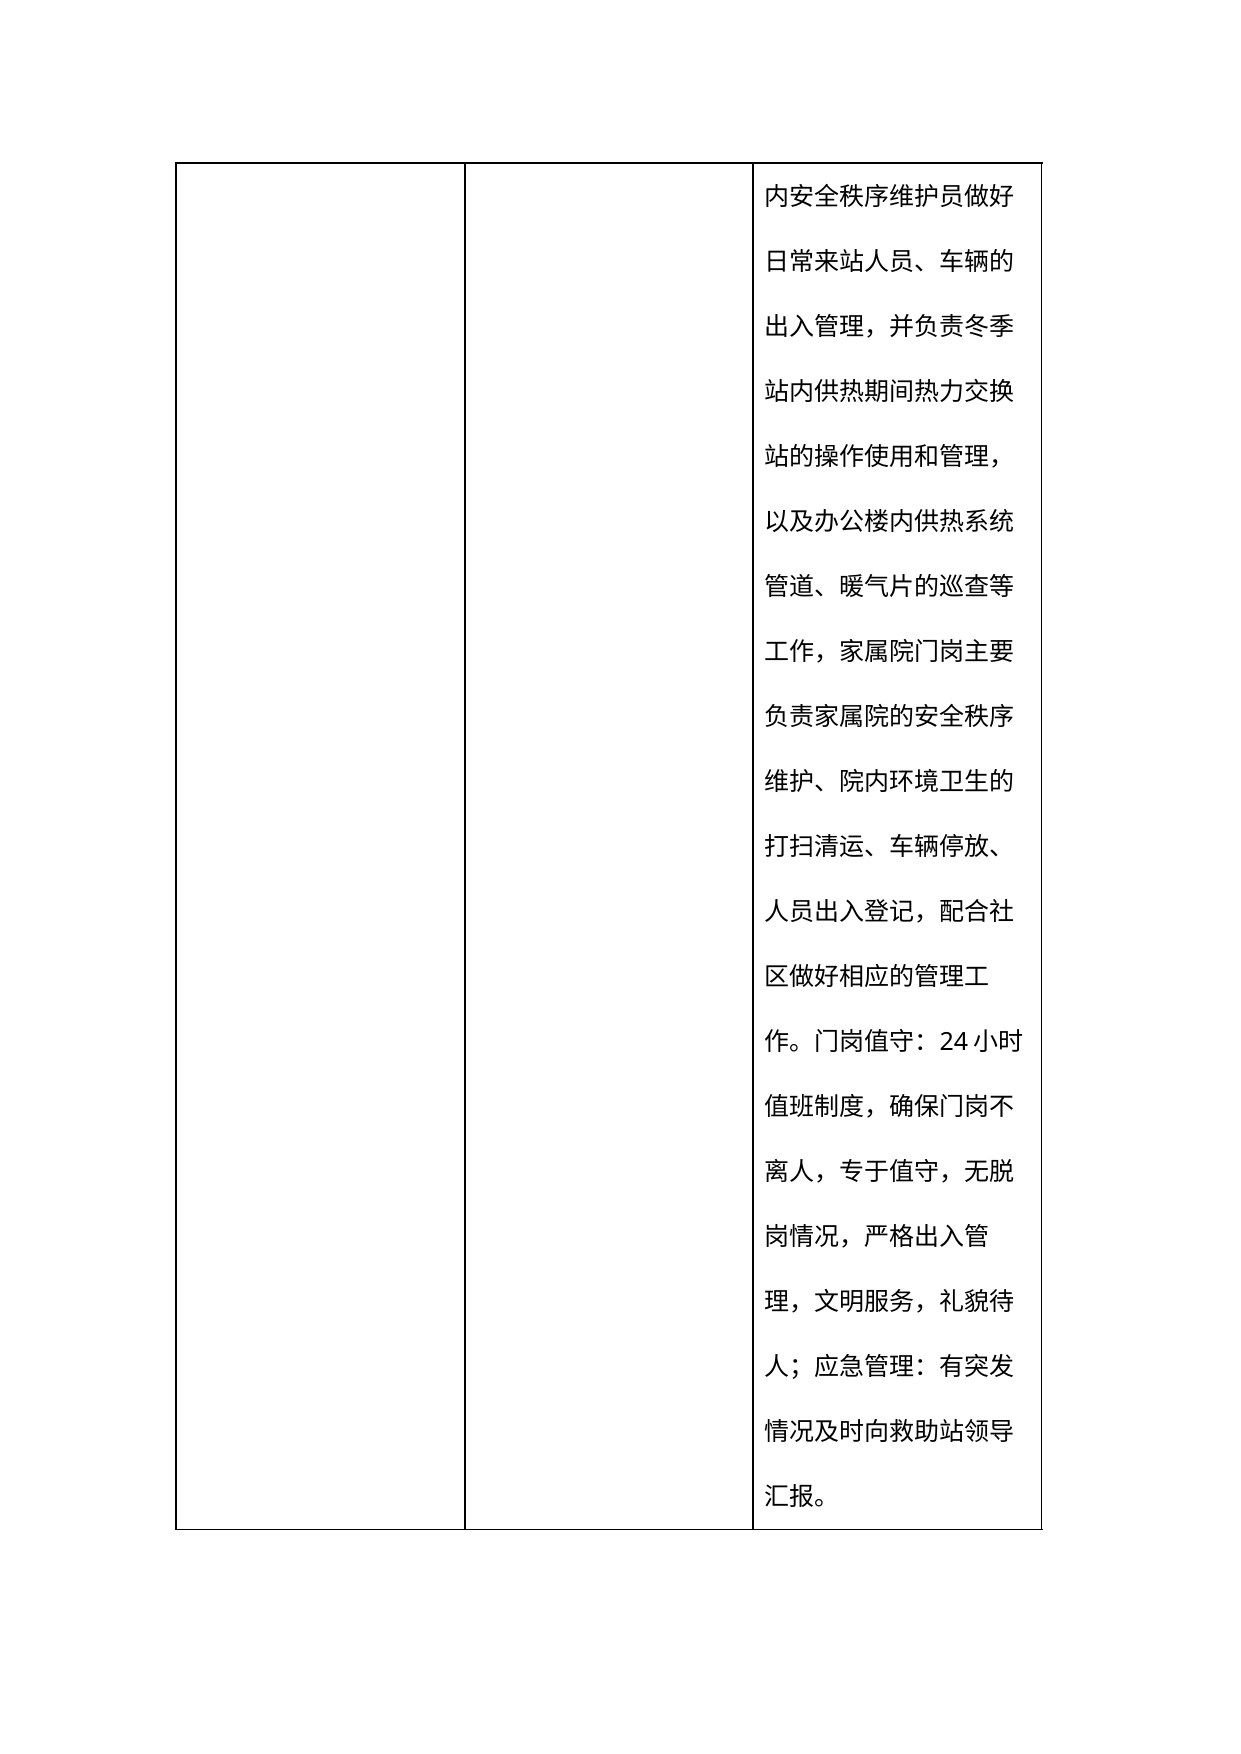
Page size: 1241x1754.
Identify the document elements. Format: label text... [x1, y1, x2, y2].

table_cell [754, 164, 1041, 1528]
table_cell [466, 164, 752, 1528]
table_cell 1 [177, 164, 464, 1528]
